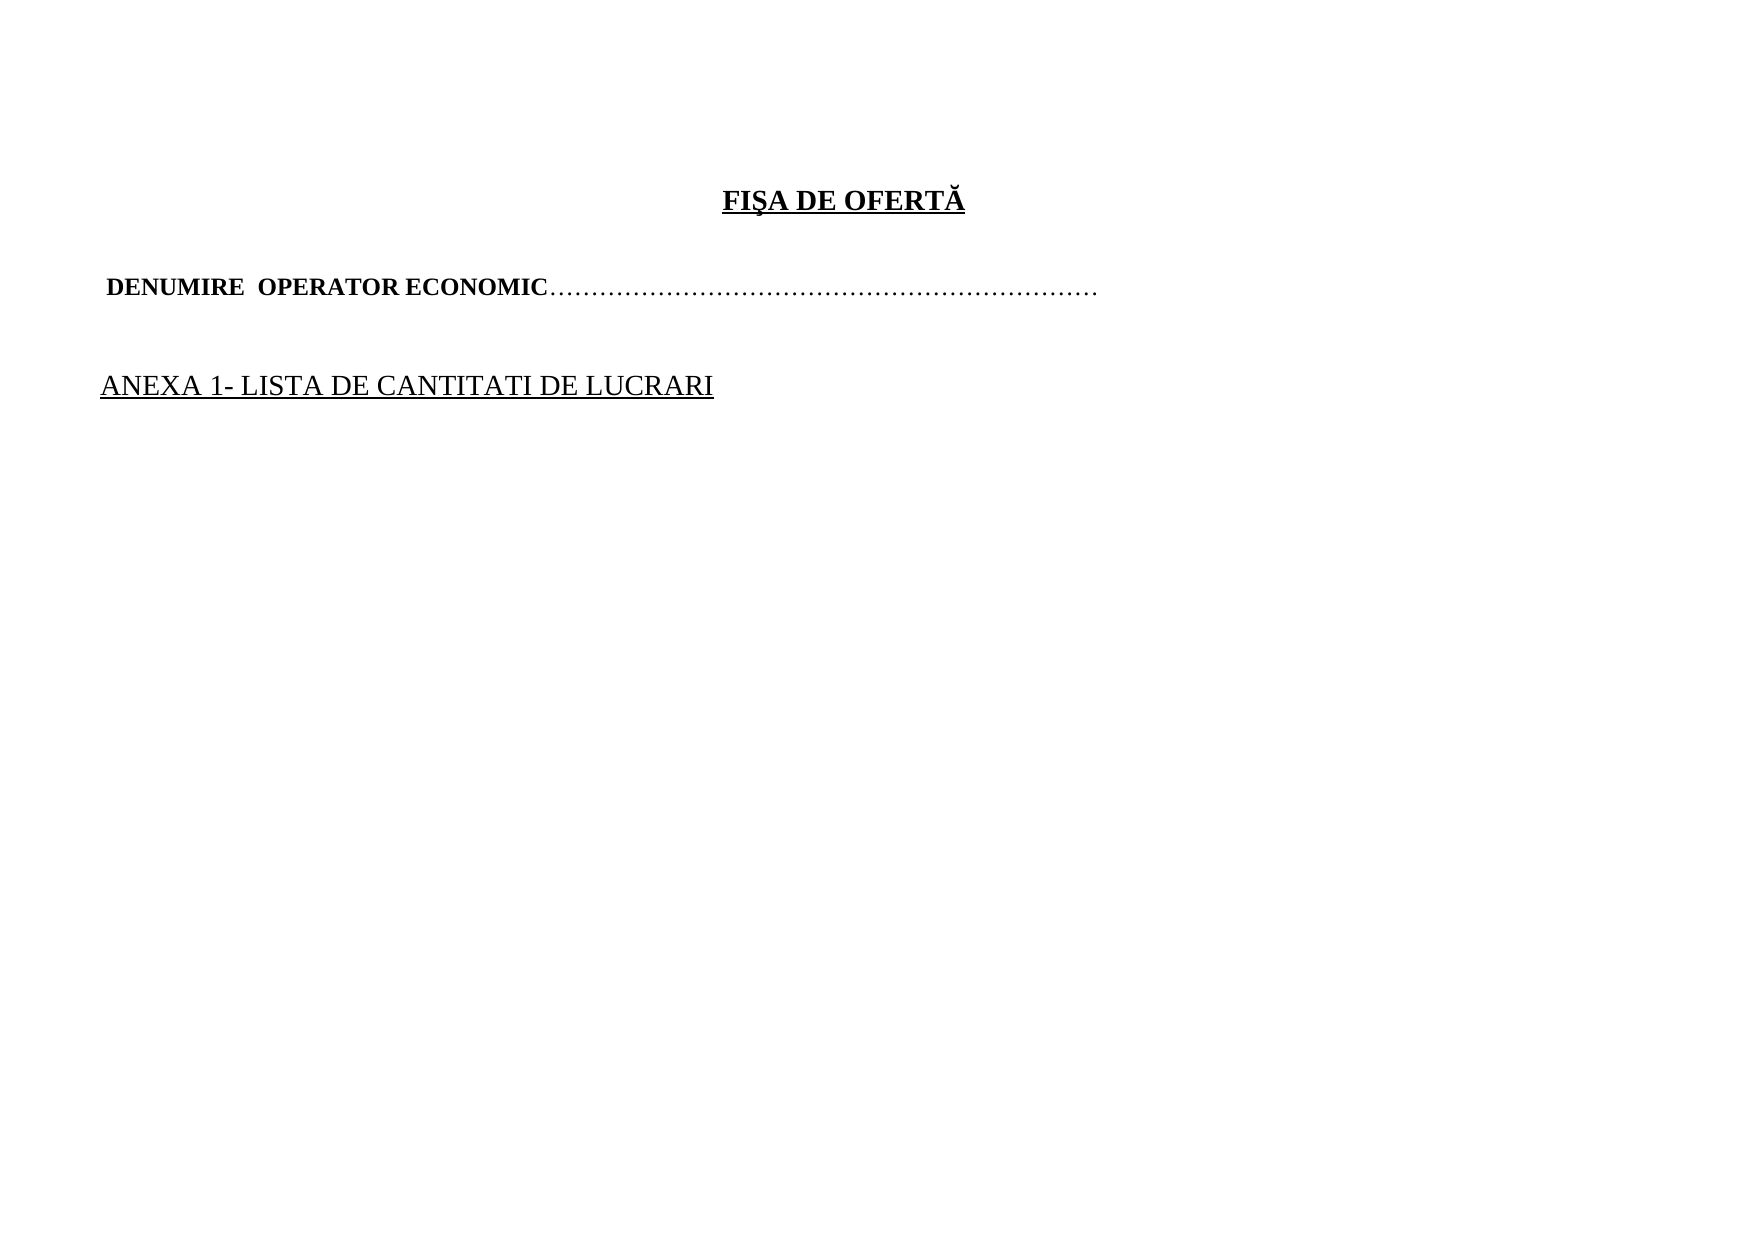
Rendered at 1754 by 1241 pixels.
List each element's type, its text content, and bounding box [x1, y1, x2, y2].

text DENUMIRE OPERATOR ECONOMIC………………………………………………………… [56, 272, 1631, 301]
text FIŞA DE OFERTĂ [56, 183, 1631, 217]
text ANEXA 1- LISTA DE CANTITATI DE LUCRARI [56, 368, 1631, 401]
